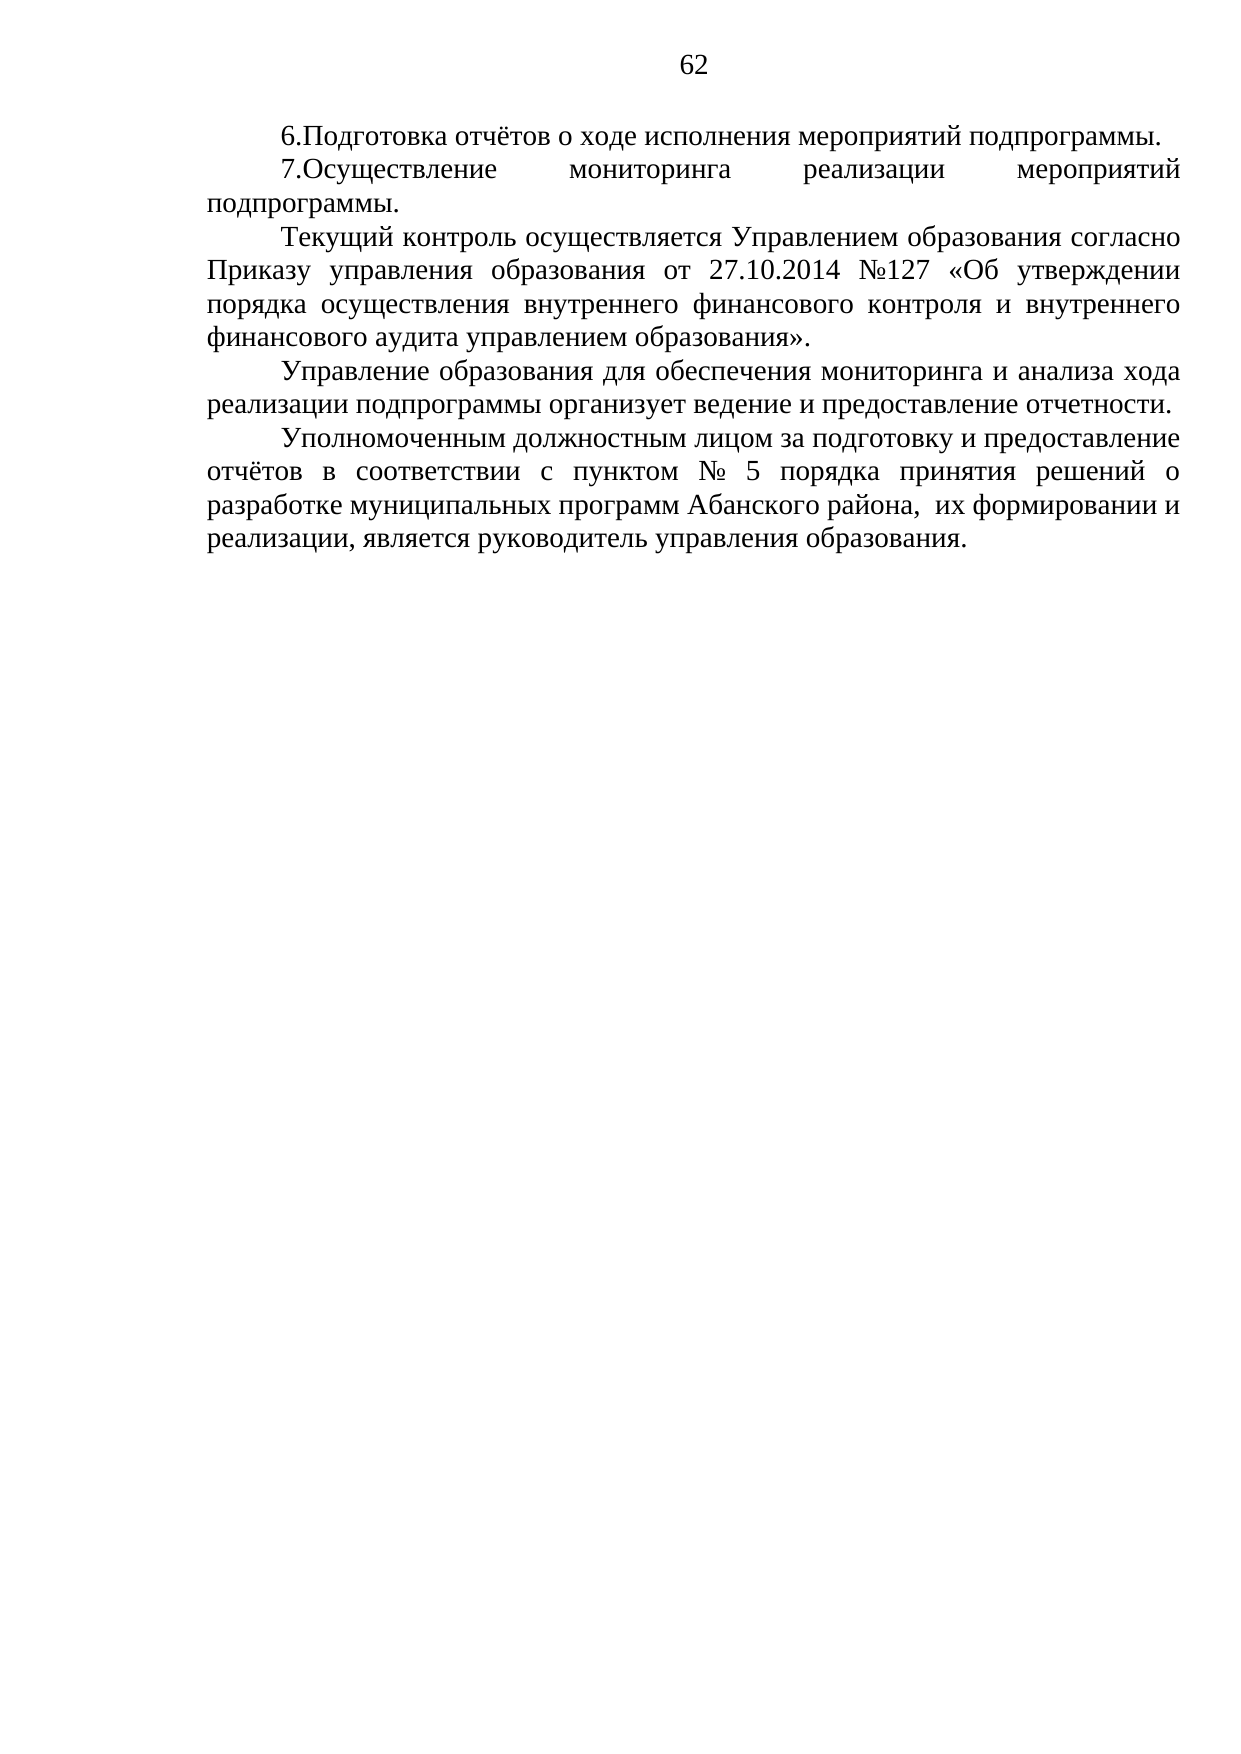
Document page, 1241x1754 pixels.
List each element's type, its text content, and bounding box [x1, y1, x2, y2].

text 7.Осуществление мониторинга реализации мероприятий подпрограммы. [207, 152, 1181, 219]
text Управление образования для обеспечения мониторинга и анализа хода реализации подпрограммы организует ведение и предоставление отчетности. [207, 353, 1181, 420]
text 6.Подготовка отчётов о ходе исполнения мероприятий подпрограммы. [207, 118, 1181, 152]
text Текущий контроль осуществляется Управлением образования согласно Приказу управления образования от 27.10.2014 №127 «Об утверждении порядка осуществления внутреннего финансового контроля и внутреннего финансового аудита управлением образования». [207, 219, 1181, 353]
text Уполномоченным должностным лицом за подготовку и предоставление отчётов в соответствии с пунктом № 5 порядка принятия решений о разработке муниципальных программ Абанского района, их формировании и реализации, является руководитель управления образования. [207, 420, 1181, 554]
